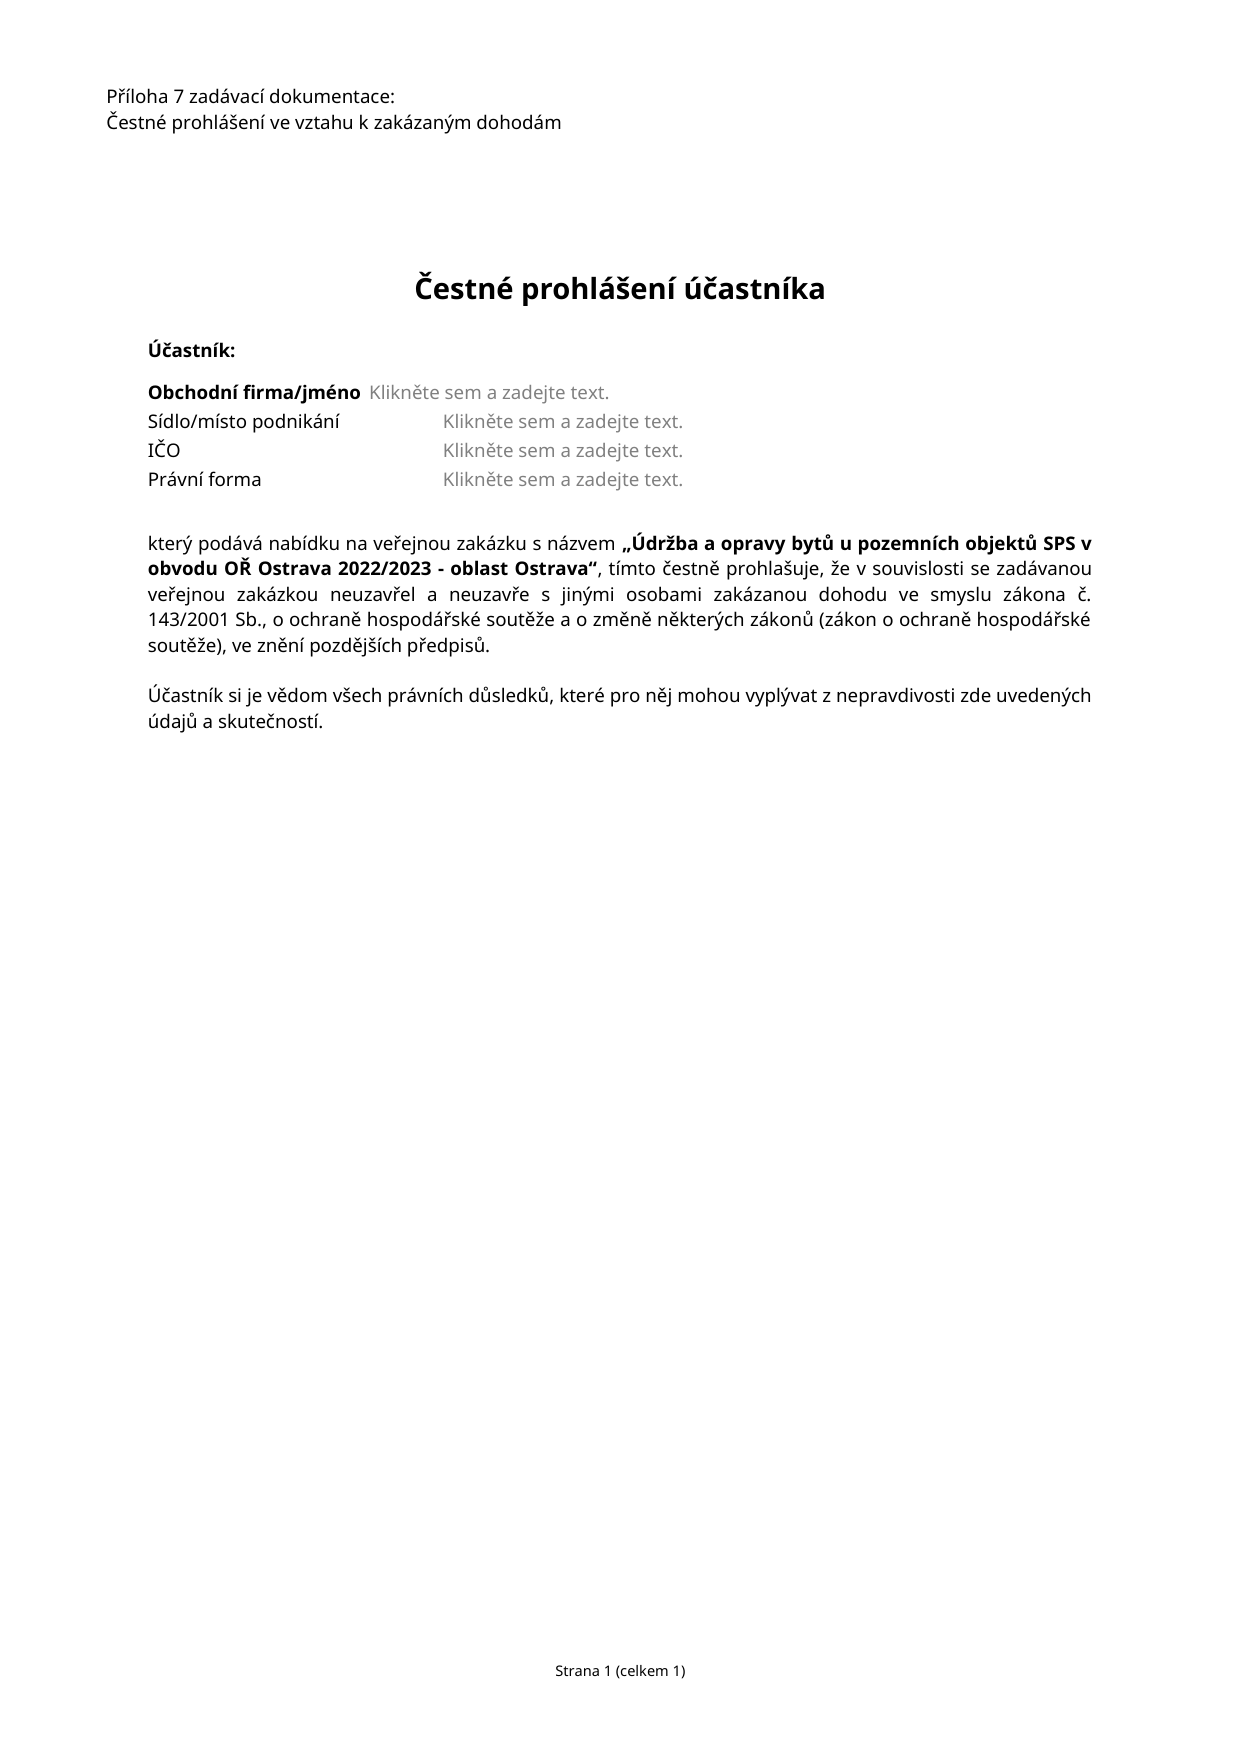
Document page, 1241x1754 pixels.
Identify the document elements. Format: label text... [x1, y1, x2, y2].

text Sídlo/místo podnikání [148, 405, 1093, 434]
text Účastník si je vědom všech právních důsledků, které pro něj mohou vyplývat z nepravdivosti zde uvedených údajů a skutečností. [148, 683, 1093, 734]
text Účastník: [148, 333, 1093, 364]
title Čestné prohlášení účastníka [148, 268, 1093, 308]
text IČO [148, 434, 1093, 463]
text Právní forma [148, 463, 1093, 492]
text který podává nabídku na veřejnou zakázku s názvem „Údržba a opravy bytů u pozemních objektů SPS v obvodu OŘ Ostrava 2022/2023 - oblast Ostrava“, tímto čestně prohlašuje, že v souvislosti se zadávanou veřejnou zakázkou neuzavřel a neuzavře s jinými osobami zakázanou dohodu ve smyslu zákona č. 143/2001 Sb., o ochraně hospodářské soutěže a o změně některých zákonů (zákon o ochraně hospodářské soutěže), ve znění pozdějších předpisů. [148, 530, 1093, 658]
text Obchodní firma/jméno [148, 376, 1093, 405]
